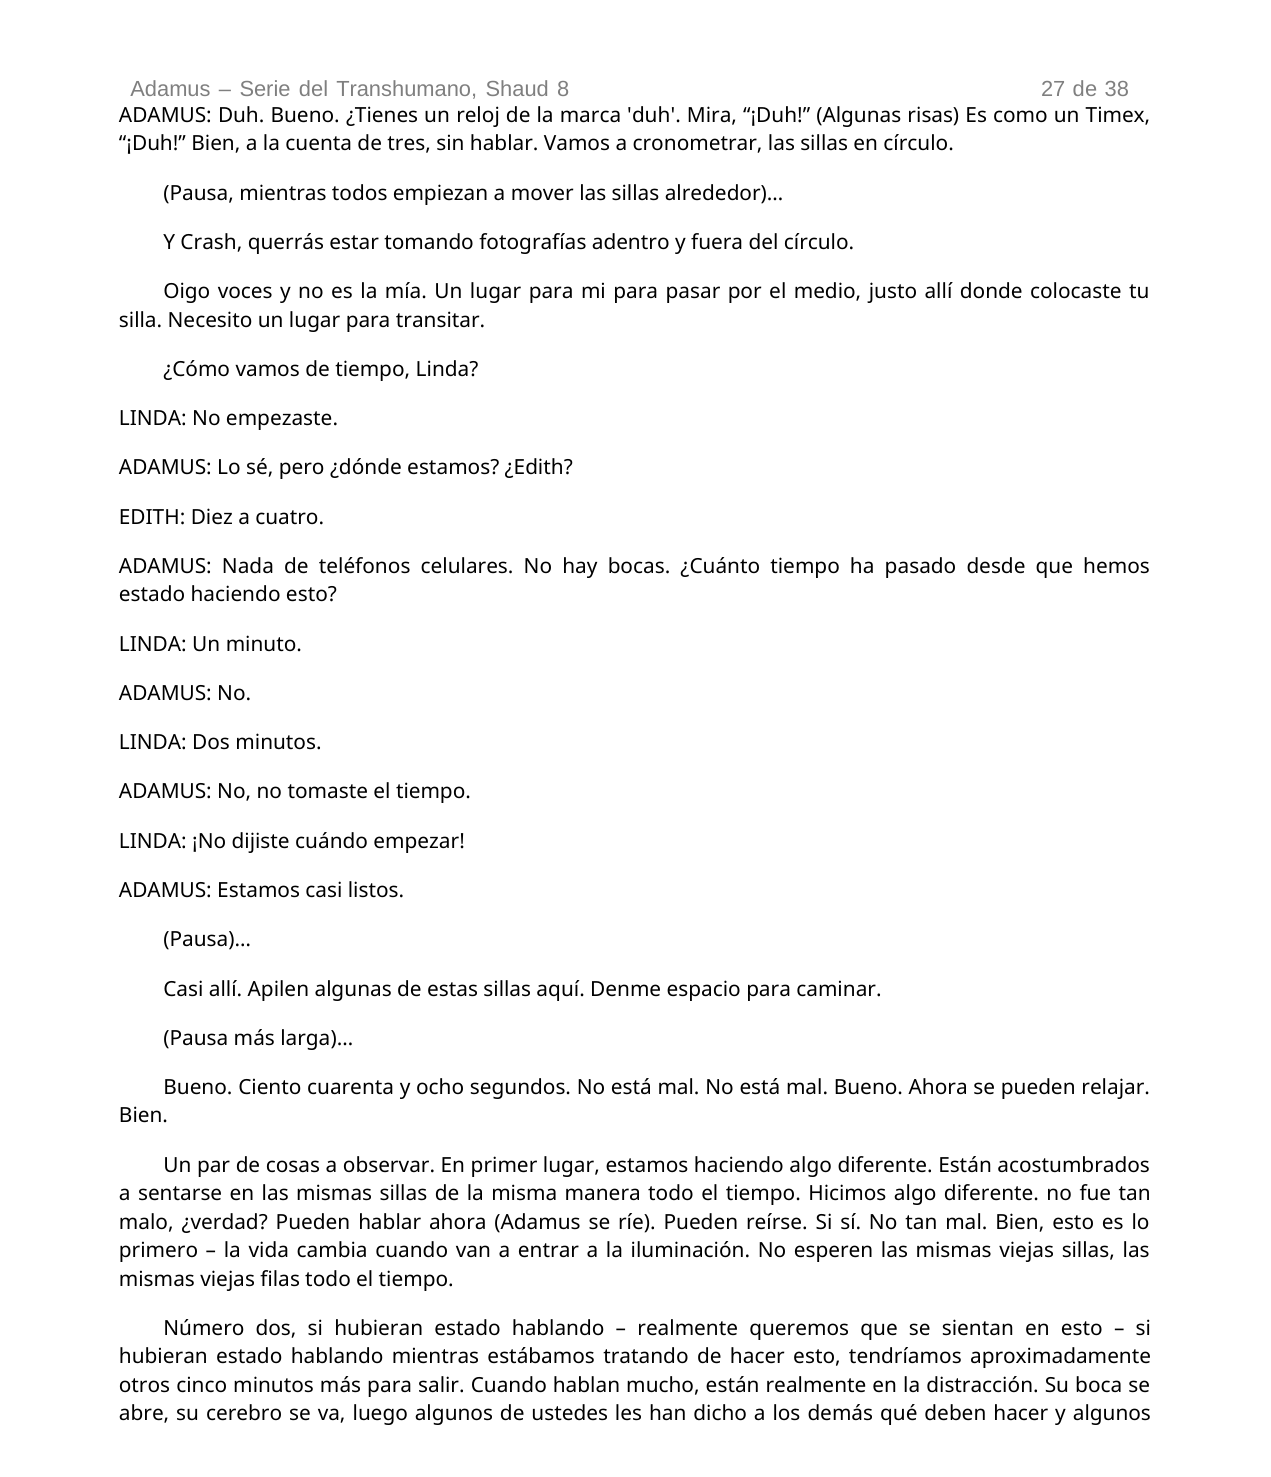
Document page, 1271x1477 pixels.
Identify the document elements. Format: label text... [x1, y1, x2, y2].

text ADAMUS: Estamos casi listos. [119, 875, 1152, 903]
text Oigo voces y no es la mía. Un lugar para mi para pasar por el medio, justo allí donde colocaste tu silla. Necesito un lugar para transitar. [119, 276, 1152, 333]
text LINDA: Un minuto. [119, 629, 1152, 657]
text LINDA: No empezaste. [119, 403, 1152, 432]
text ADAMUS: No. [119, 678, 1152, 706]
text ADAMUS: Lo sé, pero ¿dónde estamos? ¿Edith? [119, 452, 1152, 481]
text Y Crash, querrás estar tomando fotografías adentro y fuera del círculo. [119, 227, 1152, 255]
text LINDA: ¡No dijiste cuándo empezar! [119, 826, 1152, 854]
text LINDA: Dos minutos. [119, 727, 1152, 756]
text ADAMUS: Nada de teléfonos celulares. No hay bocas. ¿Cuánto tiempo ha pasado desde que hemos estado haciendo esto? [119, 551, 1152, 608]
text EDITH: Diez a cuatro. [119, 502, 1152, 530]
text Un par de cosas a observar. En primer lugar, estamos haciendo algo diferente. Están acostumbrados a sentarse en las mismas sillas de la misma manera todo el tiempo. Hicimos algo diferente. no fue tan malo, ¿verdad? Pueden hablar ahora (Adamus se ríe). Pueden reírse. Si sí. No tan mal. Bien, esto es lo primero – la vida cambia cuando van a entrar a la iluminación. No esperen las mismas viejas sillas, las mismas viejas filas todo el tiempo. [119, 1150, 1152, 1292]
text Bueno. Ciento cuarenta y ocho segundos. No está mal. No está mal. Bueno. Ahora se pueden relajar. Bien. [119, 1072, 1152, 1129]
text Casi allí. Apilen algunas de estas sillas aquí. Denme espacio para caminar. [119, 974, 1152, 1002]
text ADAMUS: No, no tomaste el tiempo. [119, 777, 1152, 805]
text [119, 1313, 1152, 1427]
text (Pausa)… [119, 924, 1152, 953]
text (Pausa, mientras todos empiezan a mover las sillas alrededor)… [119, 178, 1152, 206]
text ¿Cómo vamos de tiempo, Linda? [119, 354, 1152, 382]
text (Pausa más larga)… [119, 1023, 1152, 1051]
text ADAMUS: Duh. Bueno. ¿Tienes un reloj de la marca 'duh'. Mira, “¡Duh!” (Algunas risas) Es como un Timex, “¡Duh!” Bien, a la cuenta de tres, sin hablar. Vamos a cronometrar, las sillas en círculo. [119, 100, 1152, 157]
